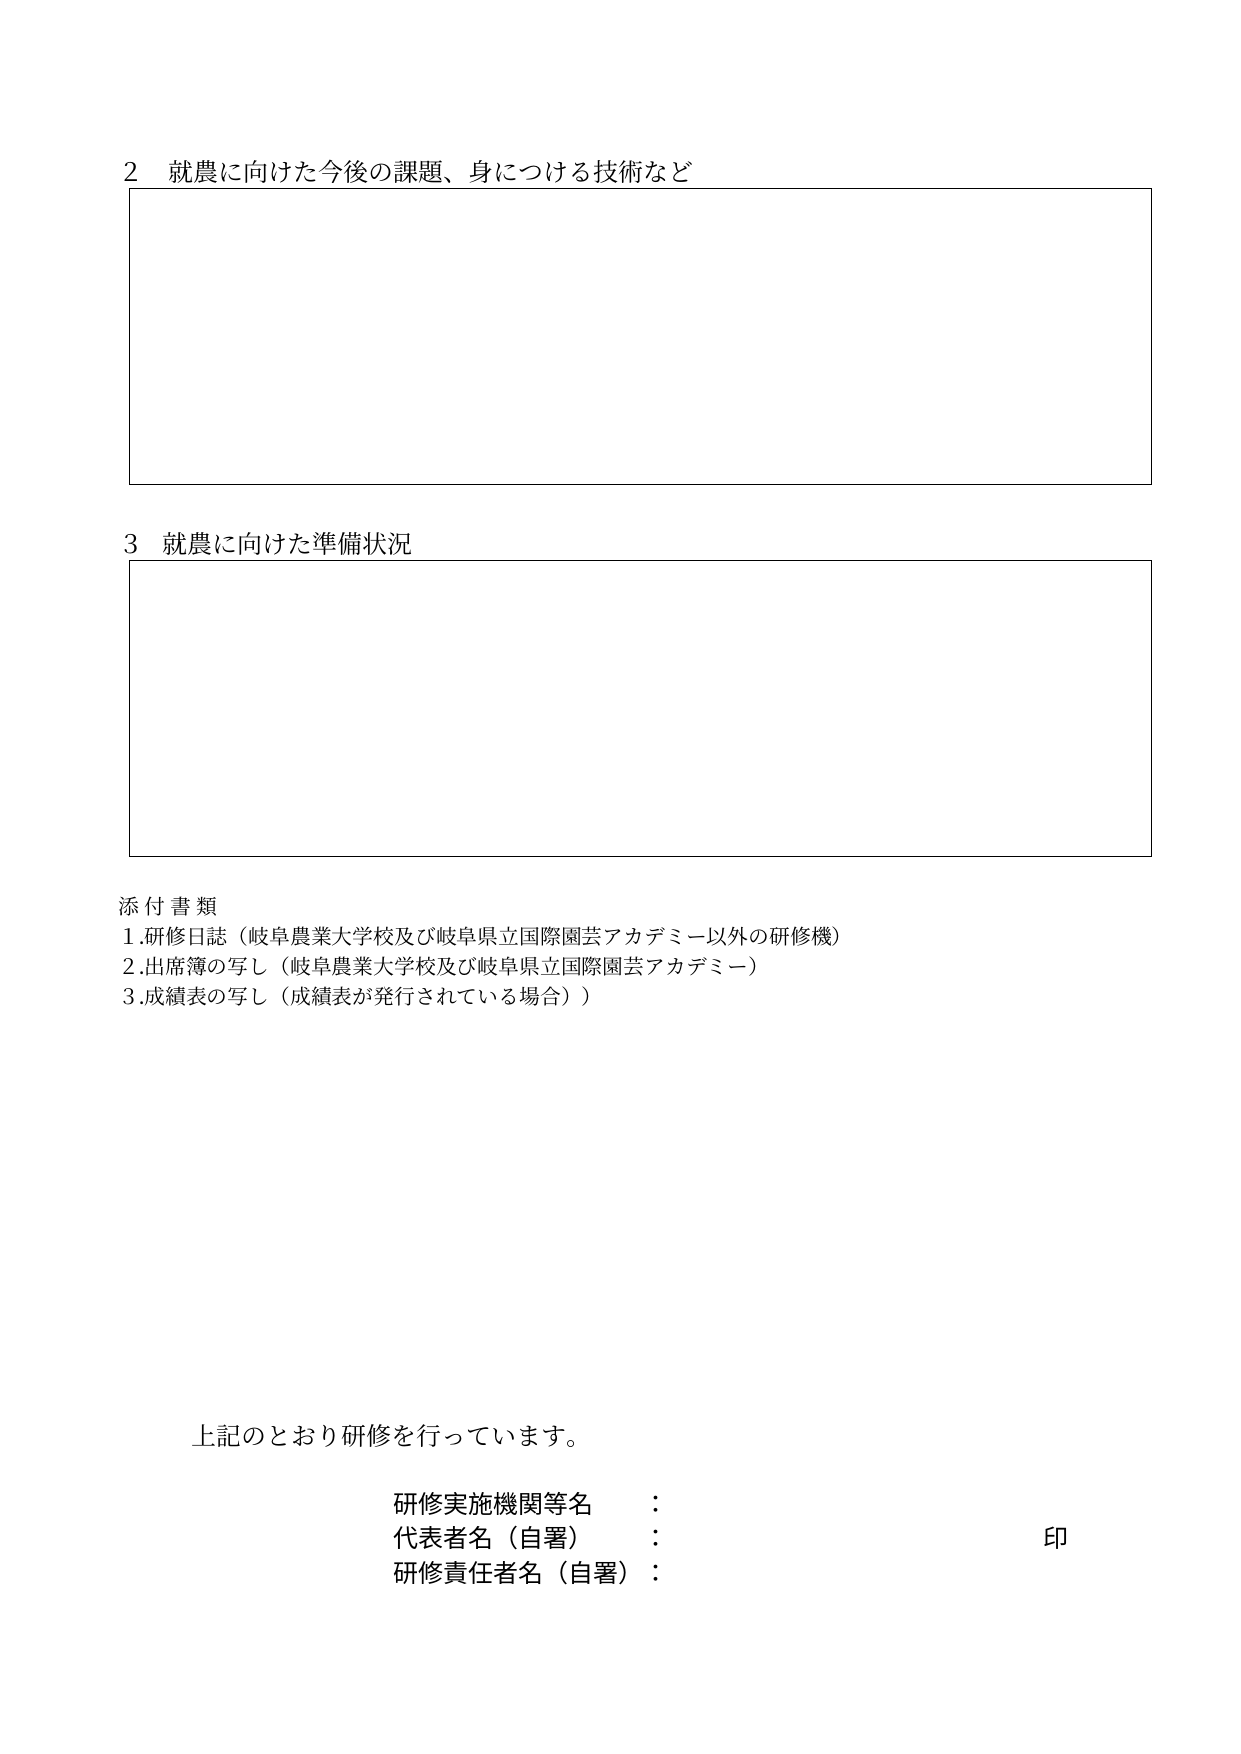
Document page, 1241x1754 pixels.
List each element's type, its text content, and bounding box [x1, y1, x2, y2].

table_header [130, 561, 1151, 856]
table_header [130, 189, 1151, 483]
text ２.出席簿の写し（岐阜農業大学校及び岐阜県立国際園芸アカデミー） [118, 951, 1152, 981]
text ３.成績表の写し（成績表が発行されている場合）） [118, 981, 1152, 1011]
text ３ 就農に向けた準備状況 [118, 524, 1152, 560]
text 上記のとおり研修を行っています。 [118, 1417, 1152, 1453]
text ２ 就農に向けた今後の課題、身につける技術など [118, 152, 1152, 188]
text 添 付 書 類 [118, 891, 1152, 921]
text 研修責任者名（自署）： [118, 1555, 1152, 1589]
list １.研修日誌（岐阜農業大学校及び岐阜県立国際園芸アカデミー以外の研修機） [118, 921, 1152, 951]
text 研修実施機関等名 ： [118, 1487, 1152, 1521]
text 代表者名（自署） ： 印 [118, 1521, 1152, 1555]
